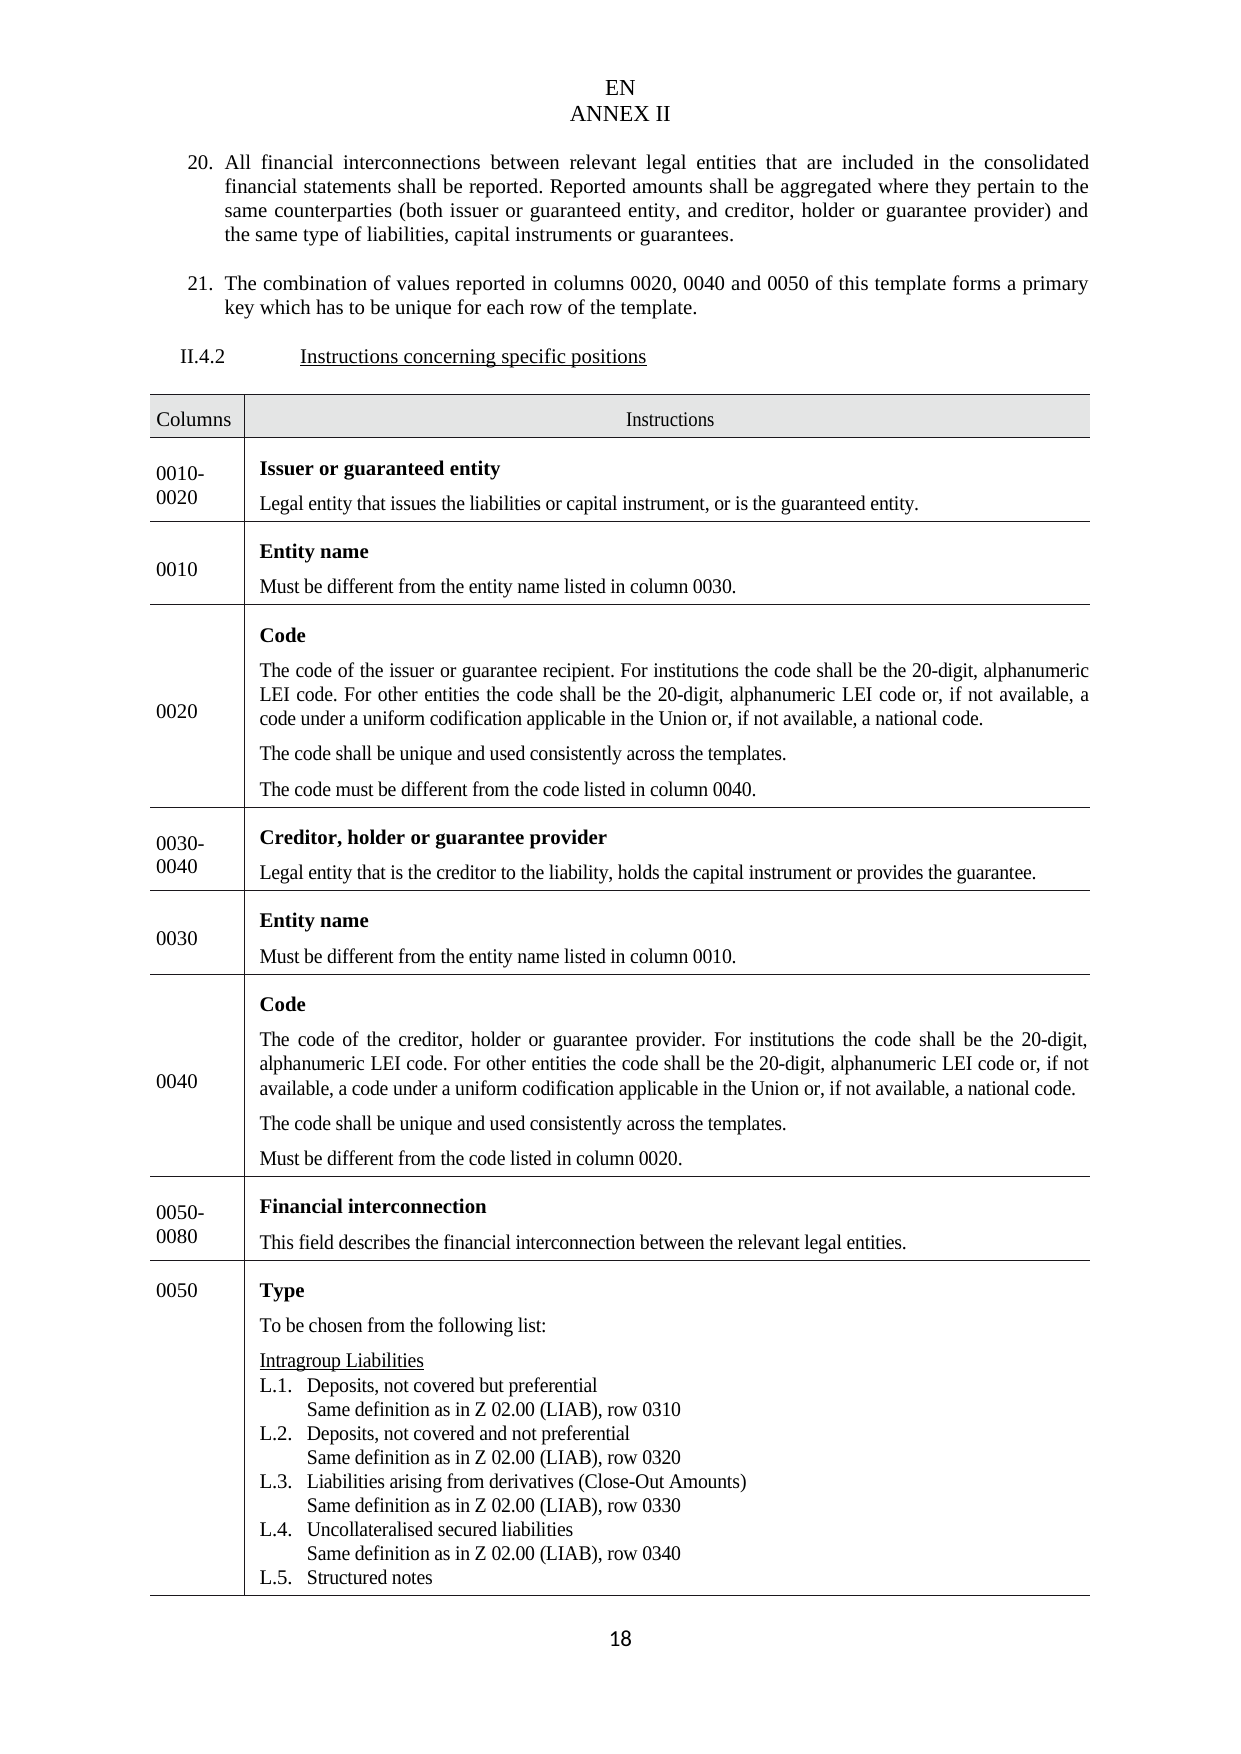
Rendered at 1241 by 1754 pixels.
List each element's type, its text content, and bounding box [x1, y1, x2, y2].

text Instructions concerning specific positions [180, 344, 1090, 368]
table_header Instructions [245, 395, 1090, 437]
table_cell Financial interconnection This field describes the financial interconnection between the relevant legal entities. [245, 1177, 1090, 1259]
table_cell Entity name Must be different from the entity name listed in column 0010. [245, 891, 1090, 974]
table_header Columns [150, 395, 244, 437]
table_cell 0030-0040 [150, 808, 244, 890]
table_cell Creditor, holder or guarantee provider Legal entity that is the creditor to the liability, holds the capital instrument or provides the guarantee. [245, 808, 1090, 890]
table_cell 0030 [150, 891, 244, 974]
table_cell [245, 1261, 1090, 1595]
table_cell Issuer or guaranteed entity Legal entity that issues the liabilities or capital instrument, or is the guaranteed entity. [245, 438, 1090, 521]
table_cell 0010-0020 [150, 438, 244, 521]
table_cell Code The code of the creditor, holder or guarantee provider. For institutions the code shall be the 20-digit, alphanumeric LEI code. For other entities the code shall be the 20-digit, alphanumeric LEI code or, if not available, a code under a uniform codification applicable in the Union or, if not available, a national code. The code shall be unique and used consistently across the templates. Must be different from the code listed in column 0020. [245, 975, 1090, 1176]
table_cell Code The code of the issuer or guarantee recipient. For institutions the code shall be the 20-digit, alphanumeric LEI code. For other entities the code shall be the 20-digit, alphanumeric LEI code or, if not available, a code under a uniform codification applicable in the Union or, if not available, a national code. The code shall be unique and used consistently across the templates. The code must be different from the code listed in column 0040. [245, 605, 1090, 807]
list The combination of values reported in columns 0020, 0040 and 0050 of this template forms a primary key which has to be unique for each row of the template. [187, 271, 1090, 319]
list All financial interconnections between relevant legal entities that are included in the consolidated financial statements shall be reported. Reported amounts shall be aggregated where they pertain to the same counterparties (both issuer or guaranteed entity, and creditor, holder or guarantee provider) and the same type of liabilities, capital instruments or guarantees. [187, 150, 1090, 246]
table_cell 0050 [150, 1261, 244, 1595]
table_cell 0020 [150, 605, 244, 807]
table_cell Entity name Must be different from the entity name listed in column 0030. [245, 522, 1090, 604]
table_cell 0050- 0080 [150, 1177, 244, 1259]
table_cell 0010 [150, 522, 244, 604]
table_cell 0040 [150, 975, 244, 1176]
